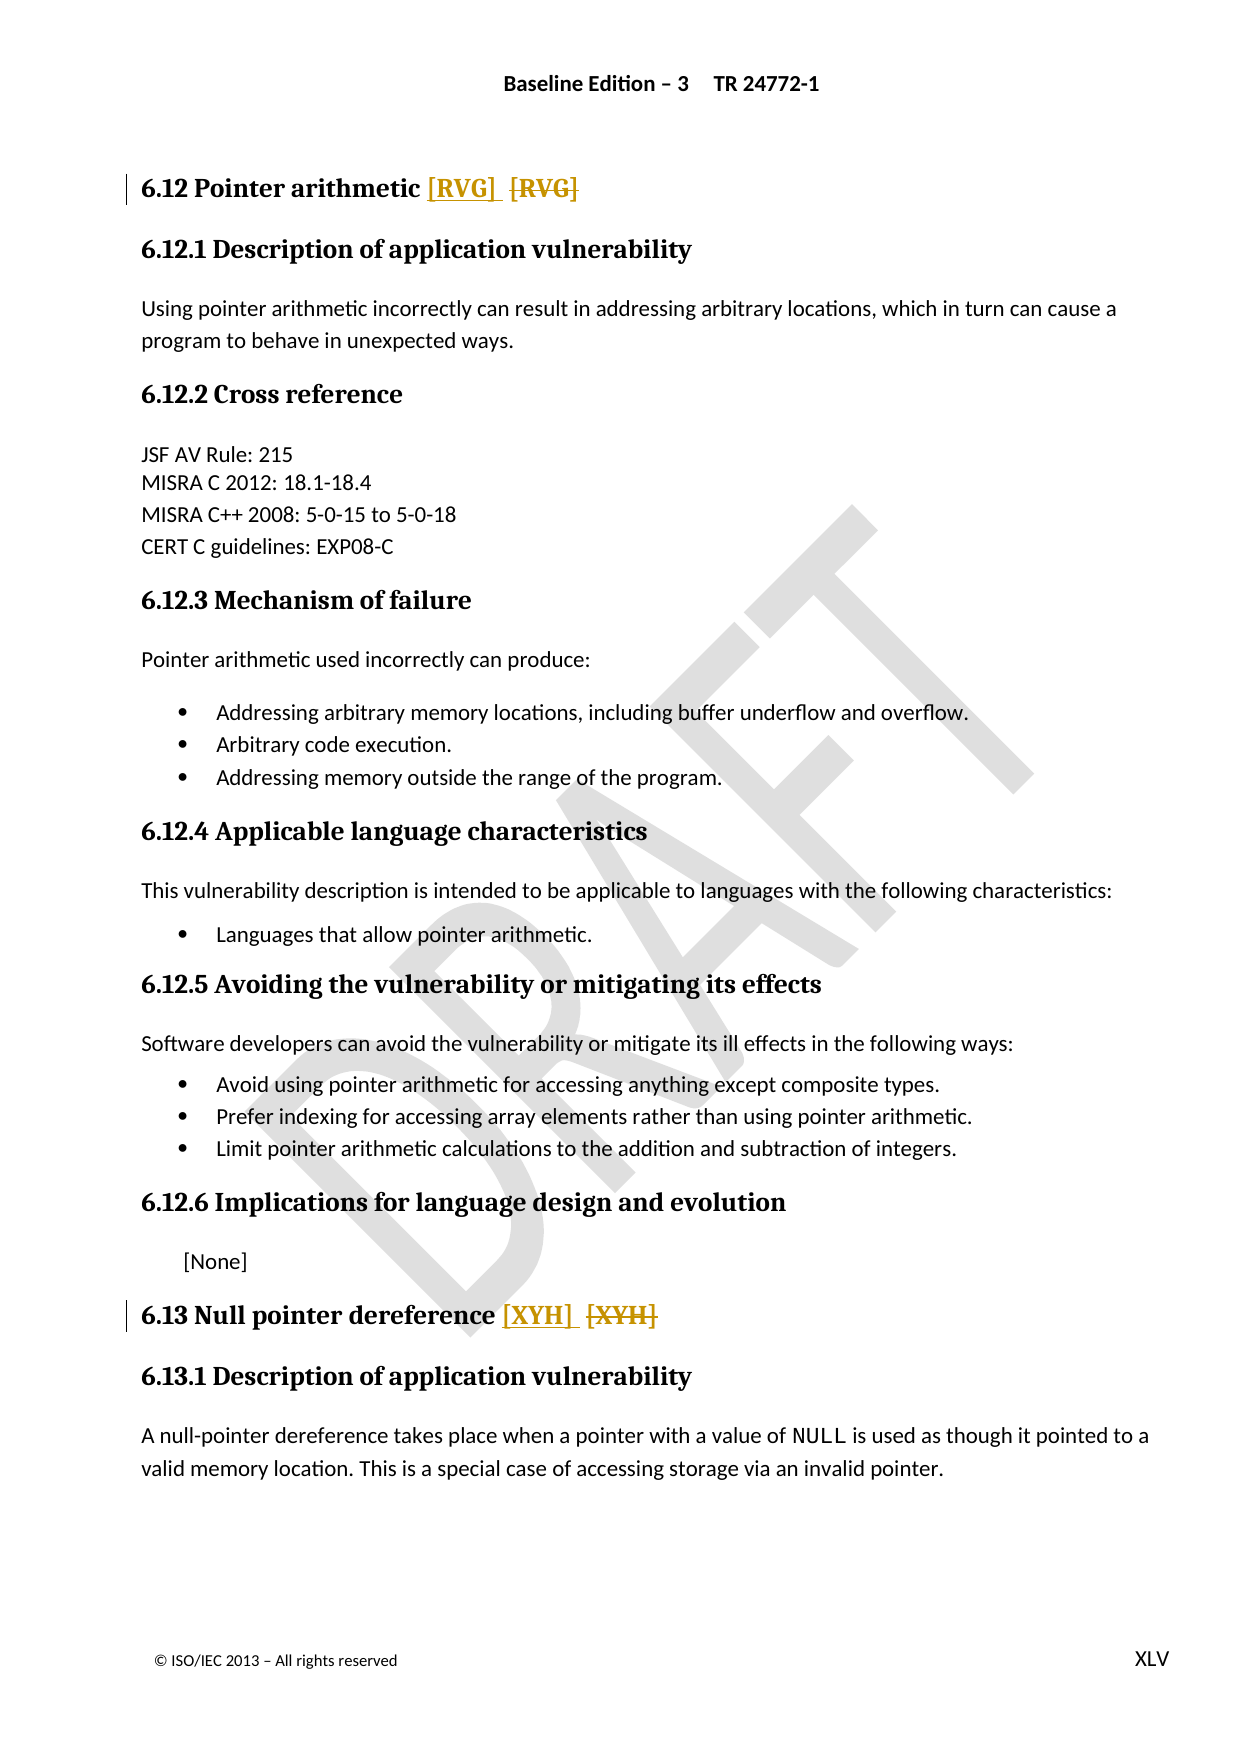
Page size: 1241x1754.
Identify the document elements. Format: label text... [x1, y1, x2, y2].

text JSF AV Rule: 215 [141, 440, 1182, 468]
list Addressing memory outside the range of the program. [178, 763, 1182, 791]
text Pointer arithmetic used incorrectly can produce: [141, 645, 1182, 673]
text Software developers can avoid the vulnerability or mitigate its ill effects in the following ways: [141, 1029, 1182, 1057]
subtitle 6.13.1 Description of application vulnerability [141, 1361, 1182, 1392]
text [None] [141, 1247, 1182, 1275]
list Languages that allow pointer arithmetic. [178, 920, 1182, 948]
list Prefer indexing for accessing array elements rather than using pointer arithmetic. [178, 1102, 1182, 1130]
subtitle 6.12.2 Cross reference [141, 379, 1182, 411]
text A null-pointer dereference takes place when a pointer with a value of NULL is used as though it pointed to a valid memory location. This is a special case of accessing storage via an invalid pointer. [141, 1421, 1182, 1483]
text CERT C guidelines: EXP08-C [141, 532, 1182, 560]
text MISRA C++ 2008: 5-0-15 to 5-0-18 [141, 500, 1182, 528]
text This vulnerability description is intended to be applicable to languages with the following characteristics: [141, 876, 1182, 904]
list Addressing arbitrary memory locations, including buffer underflow and overflow. [178, 698, 1182, 726]
list Limit pointer arithmetic calculations to the addition and subtraction of integers. [178, 1134, 1182, 1162]
subtitle 6.12.3 Mechanism of failure [141, 585, 1182, 616]
text Using pointer arithmetic incorrectly can result in addressing arbitrary locations, which in turn can cause a program to behave in unexpected ways. [141, 294, 1182, 354]
subtitle 6.13 Null pointer dereference [141, 1300, 1182, 1332]
subtitle 6.12.5 Avoiding the vulnerability or mitigating its effects [141, 969, 1182, 1000]
subtitle 6.12.1 Description of application vulnerability [141, 234, 1182, 265]
subtitle 6.12.6 Implications for language design and evolution [141, 1187, 1182, 1218]
list Arbitrary code execution. [178, 730, 1182, 758]
text MISRA C 2012: 18.1-18.4 [141, 468, 1182, 496]
subtitle 6.12.4 Applicable language characteristics [141, 816, 1182, 847]
subtitle 6.12 Pointer arithmetic [141, 173, 1182, 205]
list Avoid using pointer arithmetic for accessing anything except composite types. [178, 1070, 1182, 1098]
